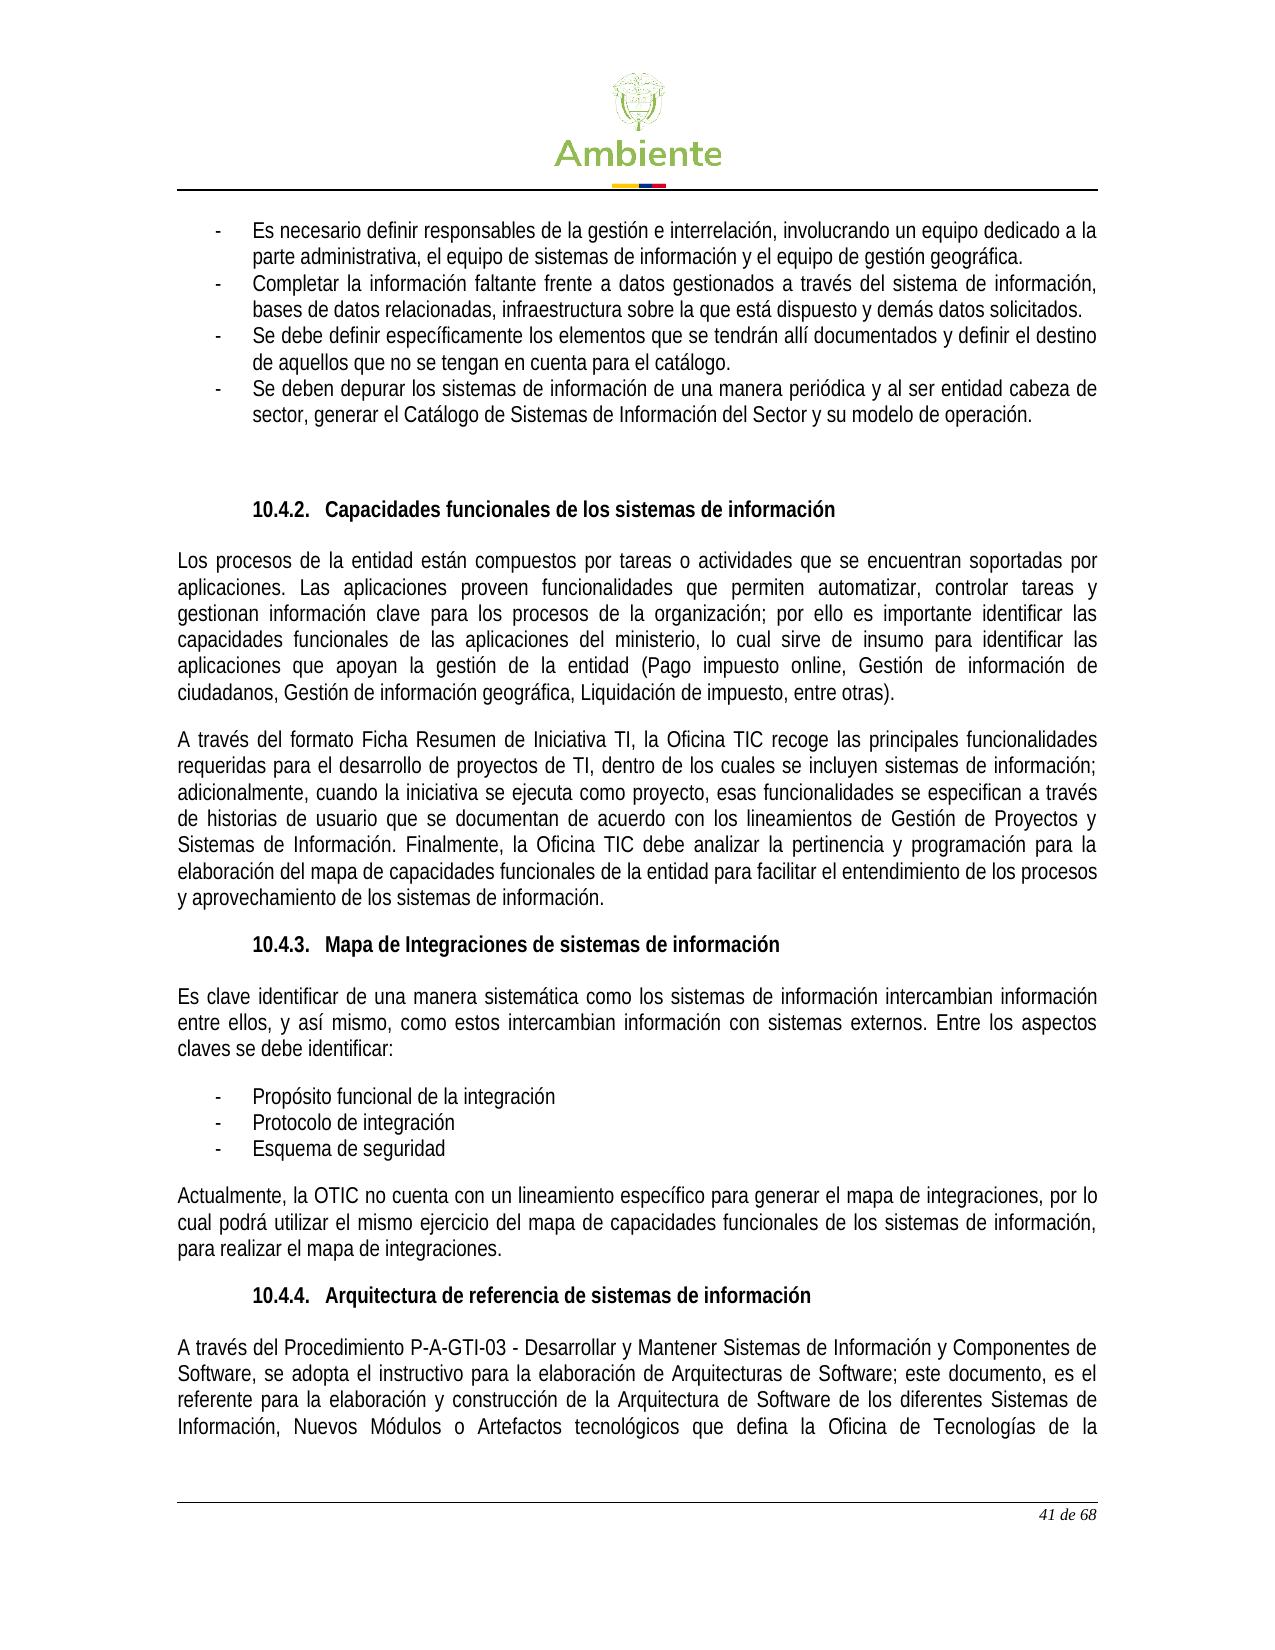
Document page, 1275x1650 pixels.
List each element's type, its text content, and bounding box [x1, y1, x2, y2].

picture [554, 73, 722, 188]
list Se debe definir específicamente los elementos que se tendrán allí documentados y definir el destino de aquellos que no se tengan en cuenta para el catálogo. [215, 322, 1098, 375]
subtitle Capacidades funcionales de los sistemas de información [252, 496, 1098, 522]
list Completar la información faltante frente a datos gestionados a través del sistema de información, bases de datos relacionadas, infraestructura sobre la que está dispuesto y demás datos solicitados. [215, 269, 1098, 322]
subtitle Mapa de Integraciones de sistemas de información [252, 931, 1098, 958]
list Se deben depurar los sistemas de información de una manera periódica y al ser entidad cabeza de sector, generar el Catálogo de Sistemas de Información del Sector y su modelo de operación. [215, 375, 1098, 428]
list Esquema de seguridad [215, 1135, 1098, 1162]
subtitle Arquitectura de referencia de sistemas de información [252, 1282, 1098, 1309]
text Los procesos de la entidad están compuestos por tareas o actividades que se encuentran soportadas por aplicaciones. Las aplicaciones proveen funcionalidades que permiten automatizar, controlar tareas y gestionan información clave para los procesos de la organización; por ello es importante identificar las capacidades funcionales de las aplicaciones del ministerio, lo cual sirve de insumo para identificar las aplicaciones que apoyan la gestión de la entidad (Pago impuesto online, Gestión de información de ciudadanos, Gestión de información geográfica, Liquidación de impuesto, entre otras). [177, 547, 1098, 705]
list Protocolo de integración [215, 1109, 1098, 1135]
list Propósito funcional de la integración [215, 1083, 1098, 1109]
text Actualmente, la OTIC no cuenta con un lineamiento específico para generar el mapa de integraciones, por lo cual podrá utilizar el mismo ejercicio del mapa de capacidades funcionales de los sistemas de información, para realizar el mapa de integraciones. [177, 1182, 1098, 1262]
list Es necesario definir responsables de la gestión e interrelación, involucrando un equipo dedicado a la parte administrativa, el equipo de sistemas de información y el equipo de gestión geográfica. [215, 217, 1098, 269]
text Es clave identificar de una manera sistemática como los sistemas de información intercambian información entre ellos, y así mismo, como estos intercambian información con sistemas externos. Entre los aspectos claves se debe identificar: [177, 983, 1098, 1062]
text A través del formato Ficha Resumen de Iniciativa TI, la Oficina TIC recoge las principales funcionalidades requeridas para el desarrollo de proyectos de TI, dentro de los cuales se incluyen sistemas de información; adicionalmente, cuando la iniciativa se ejecuta como proyecto, esas funcionalidades se especifican a través de historias de usuario que se documentan de acuerdo con los lineamientos de Gestión de Proyectos y Sistemas de Información. Finalmente, la Oficina TIC debe analizar la pertinencia y programación para la elaboración del mapa de capacidades funcionales de la entidad para facilitar el entendimiento de los procesos y aprovechamiento de los sistemas de información. [177, 726, 1098, 911]
